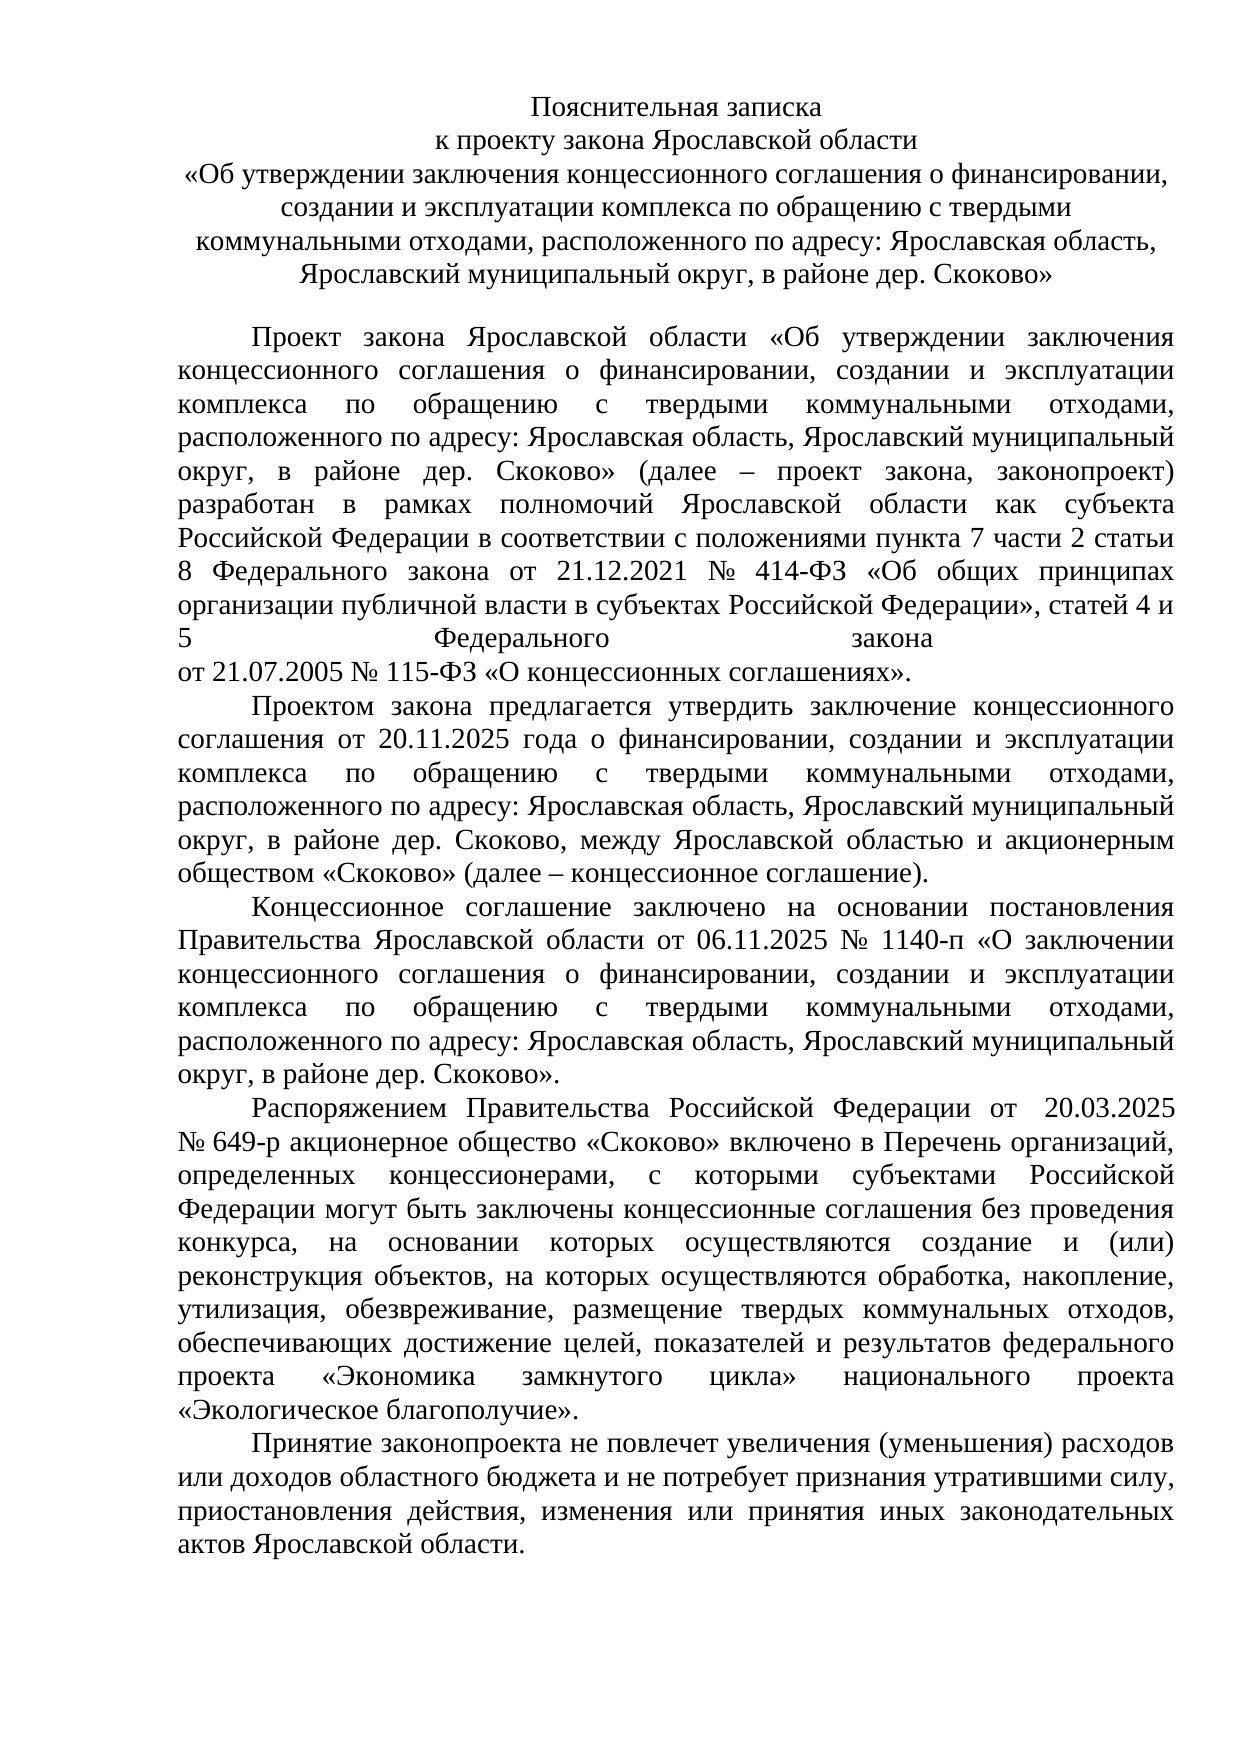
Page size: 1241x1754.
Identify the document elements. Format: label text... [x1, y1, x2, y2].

text к проекту закона Ярославской области [177, 122, 1175, 156]
text Принятие законопроекта не повлечет увеличения (уменьшения) расходов или доходов областного бюджета и не потребует признания утратившими силу, приостановления действия, изменения или принятия иных законодательных актов Ярославской области. [177, 1426, 1175, 1560]
text Пояснительная записка [177, 89, 1175, 122]
text «Об утверждении заключения концессионного соглашения о финансировании, создании и эксплуатации комплекса по обращению с твердыми коммунальными отходами, расположенного по адресу: Ярославская область, Ярославский муниципальный округ, в районе дер. Скоково» [177, 156, 1175, 290]
text Проект закона Ярославской области «Об утверждении заключения концессионного соглашения о финансировании, создании и эксплуатации комплекса по обращению с твердыми коммунальными отходами, расположенного по адресу: Ярославская область, Ярославский муниципальный округ, в районе дер. Скоково» (далее – проект закона, законопроект) разработан в рамках полномочий Ярославской области как субъекта Российской Федерации в соответствии с положениями пункта 7 части 2 статьи 8 Федерального закона от 21.12.2021 № 414-ФЗ «Об общих принципах организации публичной власти в субъектах Российской Федерации», статей 4 и 5 Федерального закона от 21.07.2005 № 115-ФЗ «О концессионных соглашениях». [177, 319, 1175, 688]
text Концессионное соглашение заключено на основании постановления Правительства Ярославской области от 06.11.2025 № 1140-п «О заключении концессионного соглашения о финансировании, создании и эксплуатации комплекса по обращению с твердыми коммунальными отходами, расположенного по адресу: Ярославская область, Ярославский муниципальный округ, в районе дер. Скоково». [177, 889, 1175, 1090]
text Проектом закона предлагается утвердить заключение концессионного соглашения от 20.11.2025 года о финансировании, создании и эксплуатации комплекса по обращению с твердыми коммунальными отходами, расположенного по адресу: Ярославская область, Ярославский муниципальный округ, в районе дер. Скоково, между Ярославской областью и акционерным обществом «Скоково» (далее – концессионное соглашение). [177, 688, 1175, 889]
text Распоряжением Правительства Российской Федерации от 20.03.2025 № 649-р акционерное общество «Скоково» включено в Перечень организаций, определенных концессионерами, с которыми субъектами Российской Федерации могут быть заключены концессионные соглашения без проведения конкурса, на основании которых осуществляются создание и (или) реконструкция объектов, на которых осуществляются обработка, накопление, утилизация, обезвреживание, размещение твердых коммунальных отходов, обеспечивающих достижение целей, показателей и результатов федерального проекта «Экономика замкнутого цикла» национального проекта «Экологическое благополучие». [177, 1090, 1175, 1426]
